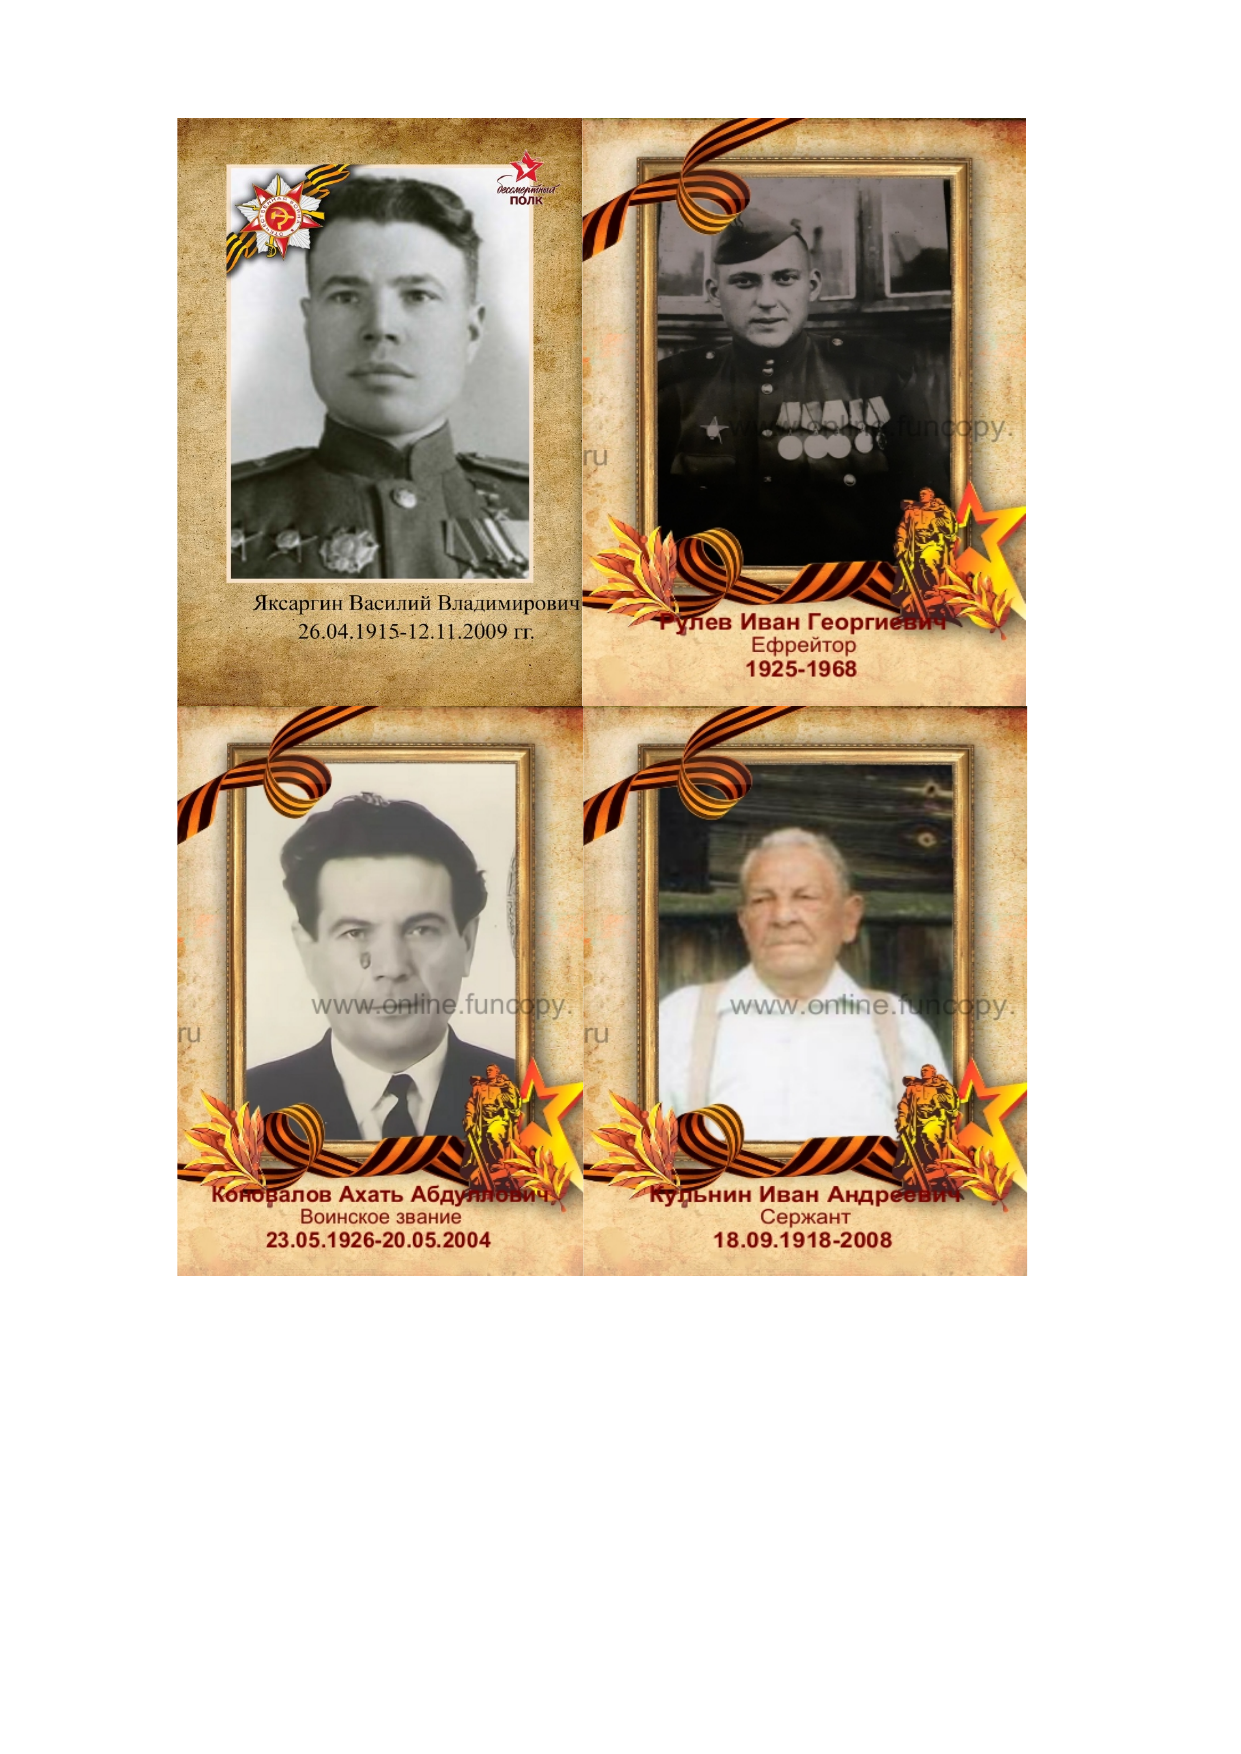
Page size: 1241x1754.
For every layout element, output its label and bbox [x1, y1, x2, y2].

picture [177, 118, 1028, 1276]
